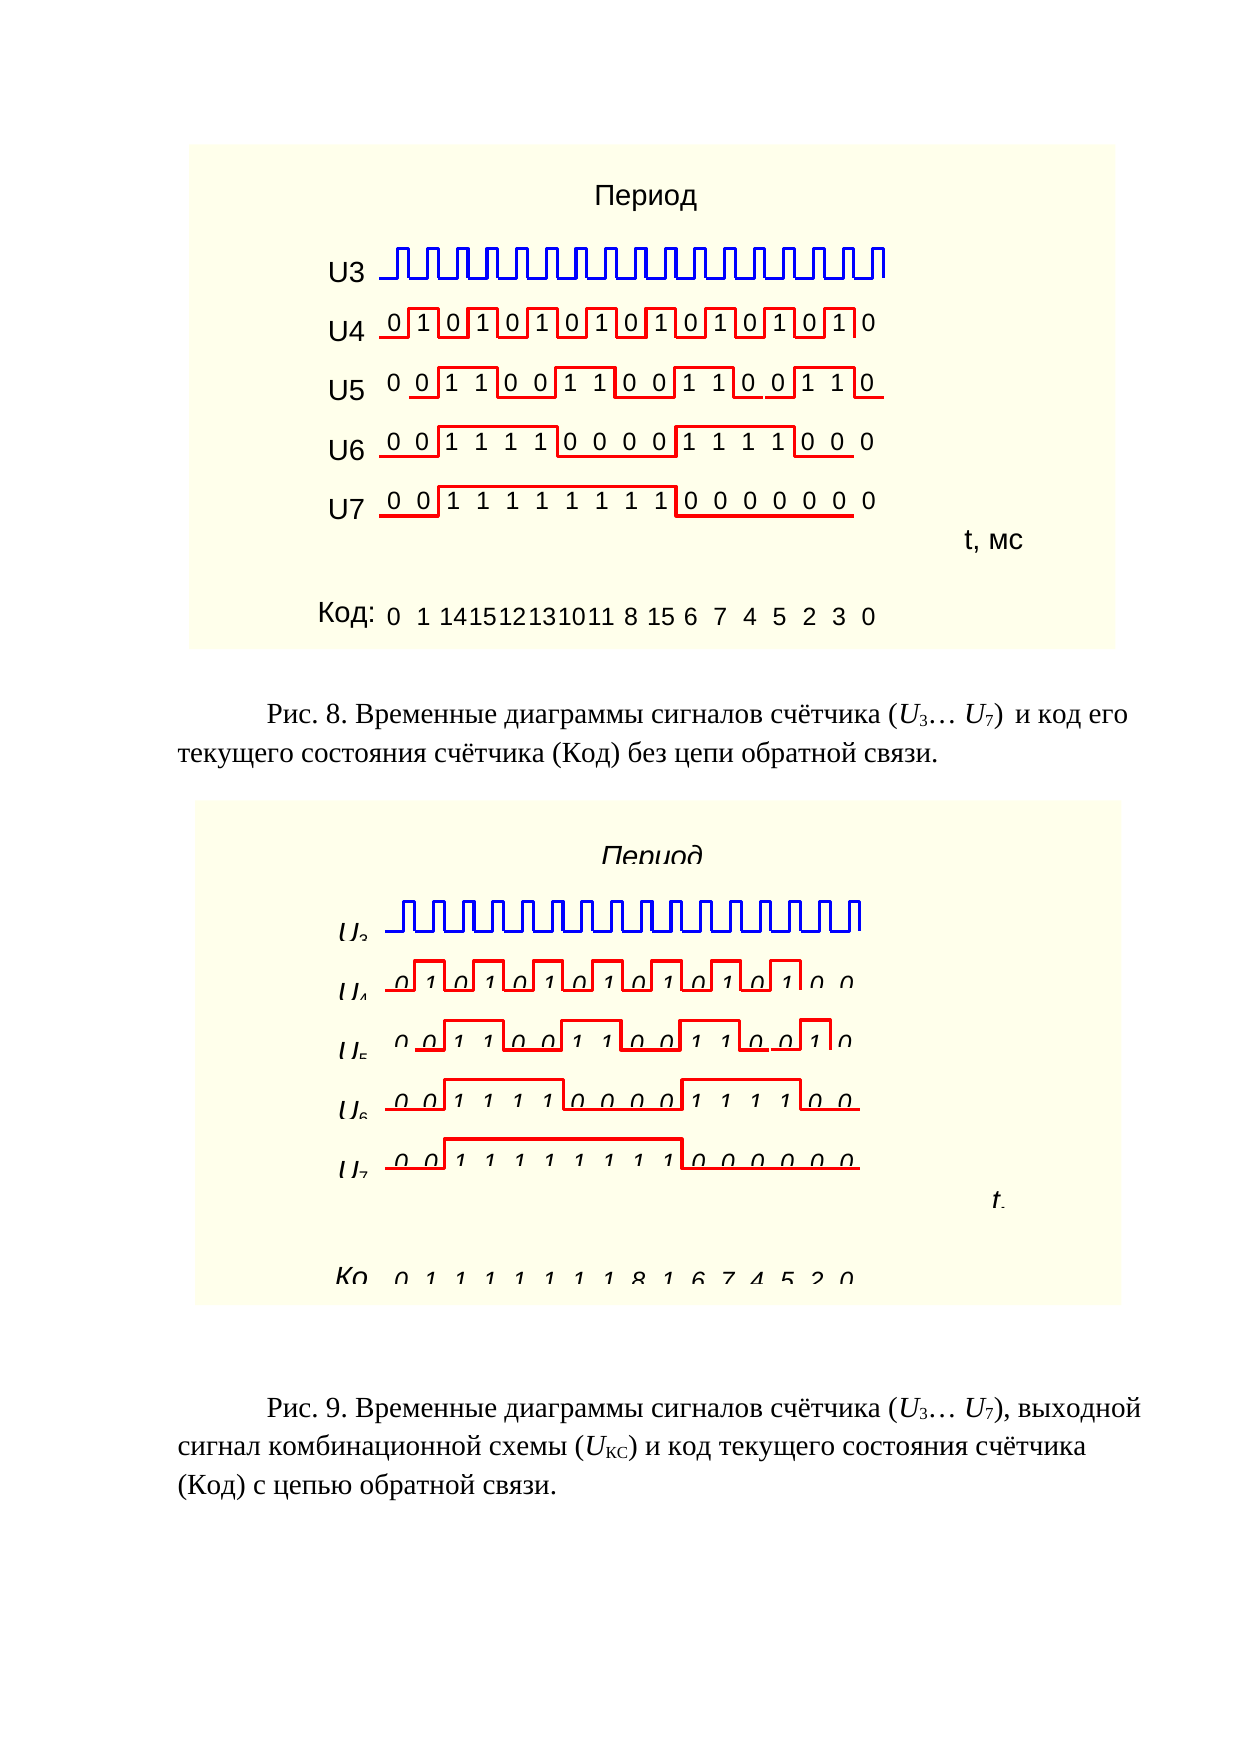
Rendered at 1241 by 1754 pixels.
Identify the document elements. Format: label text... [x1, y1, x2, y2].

text Рис. 9. Временные диаграммы сигналов счётчика (U3… U7), выходной сигнал комбинационной схемы (UКС) и код текущего состояния счётчика (Код) с цепью обратной связи. [177, 1390, 1152, 1501]
text Рис. 8. Временные диаграммы сигналов счётчика (U3… U7) и код его текущего состояния счётчика (Код) без цепи обратной связи. [177, 696, 1152, 768]
